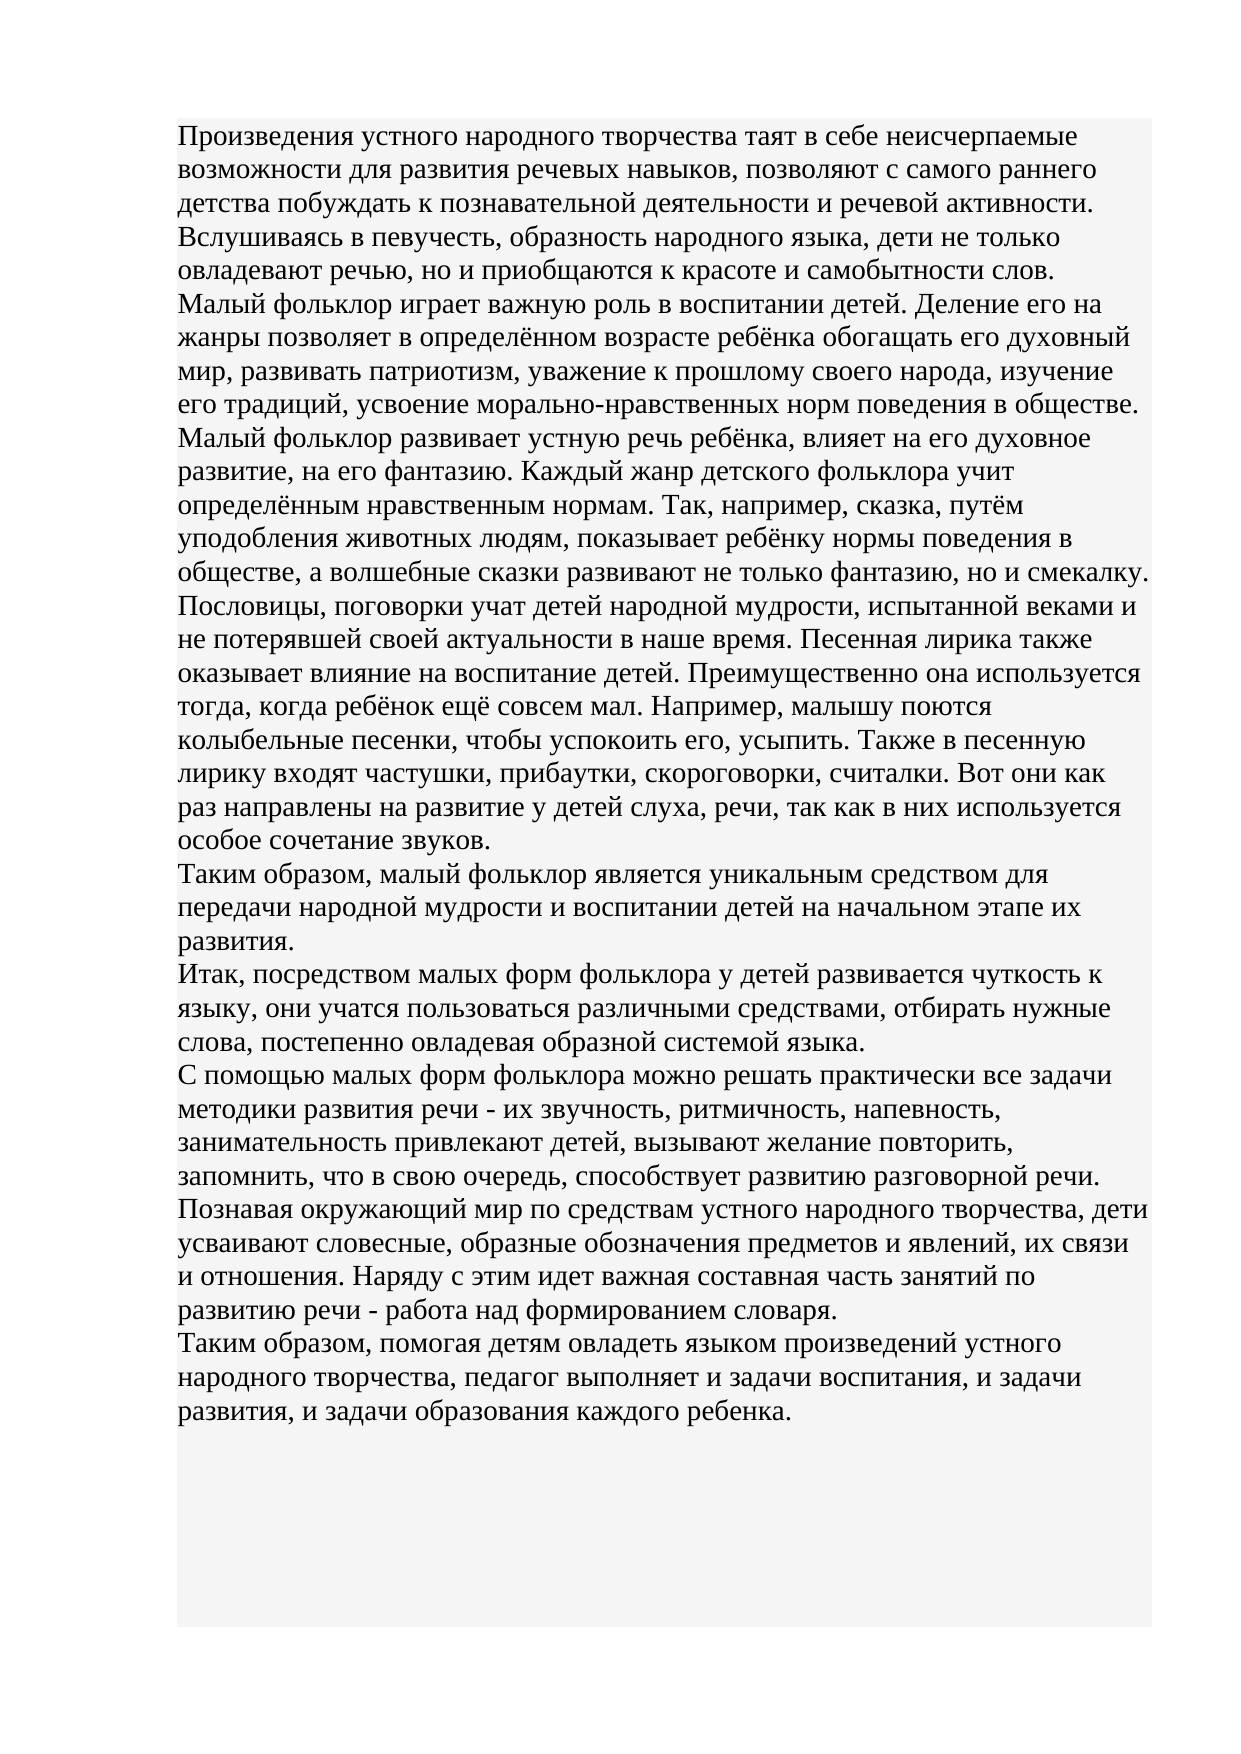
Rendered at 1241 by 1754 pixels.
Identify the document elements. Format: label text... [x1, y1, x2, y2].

text Итак, посредством малых форм фольклора у детей развивается чуткость к языку, они учатся пользоваться различными средствами, отбирать нужные слова, постепенно овладевая образной системой языка. [177, 957, 1152, 1057]
text Произведения устного народного творчества таят в себе неисчерпаемые возможности для развития речевых навыков, позволяют с самого раннего детства побуждать к познавательной деятельности и речевой активности. Вслушиваясь в певучесть, образность народного языка, дети не только овладевают речью, но и приобщаются к красоте и самобытности слов. [177, 118, 1152, 286]
text Пословицы, поговорки учат детей народной мудрости, испытанной веками и не потерявшей своей актуальности в наше время. Песенная лирика также оказывает влияние на воспитание детей. Преимущественно она используется тогда, когда ребёнок ещё совсем мал. Например, малышу поются колыбельные песенки, чтобы успокоить его, усыпить. Также в песенную лирику входят частушки, прибаутки, скороговорки, считалки. Вот они как раз направлены на развитие у детей слуха, речи, так как в них используется особое сочетание звуков. [177, 588, 1152, 856]
text Малый фольклор развивает устную речь ребёнка, влияет на его духовное развитие, на его фантазию. Каждый жанр детского фольклора учит определённым нравственным нормам. Так, например, сказка, путём уподобления животных людям, показывает ребёнку нормы поведения в обществе, а волшебные сказки развивают не только фантазию, но и смекалку. [177, 420, 1152, 588]
text Познавая окружающий мир по средствам устного народного творчества, дети усваивают словесные, образные обозначения предметов и явлений, их связи и отношения. Наряду с этим идет важная составная часть занятий по развитию речи - работа над формированием словаря. [177, 1191, 1152, 1326]
text С помощью малых форм фольклора можно решать практически все задачи методики развития речи - их звучность, ритмичность, напевность, занимательность привлекают детей, вызывают желание повторить, запомнить, что в свою очередь, способствует развитию разговорной речи. [177, 1057, 1152, 1191]
text Таким образом, помогая детям овладеть языком произведений устного народного творчества, педагог выполняет и задачи воспитания, и задачи развития, и задачи образования каждого ребенка. [177, 1326, 1152, 1426]
text Малый фольклор играет важную роль в воспитании детей. Деление его на жанры позволяет в определённом возрасте ребёнка обогащать его духовный мир, развивать патриотизм, уважение к прошлому своего народа, изучение его традиций, усвоение морально-нравственных норм поведения в обществе. [177, 286, 1152, 420]
text Таким образом, малый фольклор является уникальным средством для передачи народной мудрости и воспитании детей на начальном этапе их развития. [177, 856, 1152, 957]
